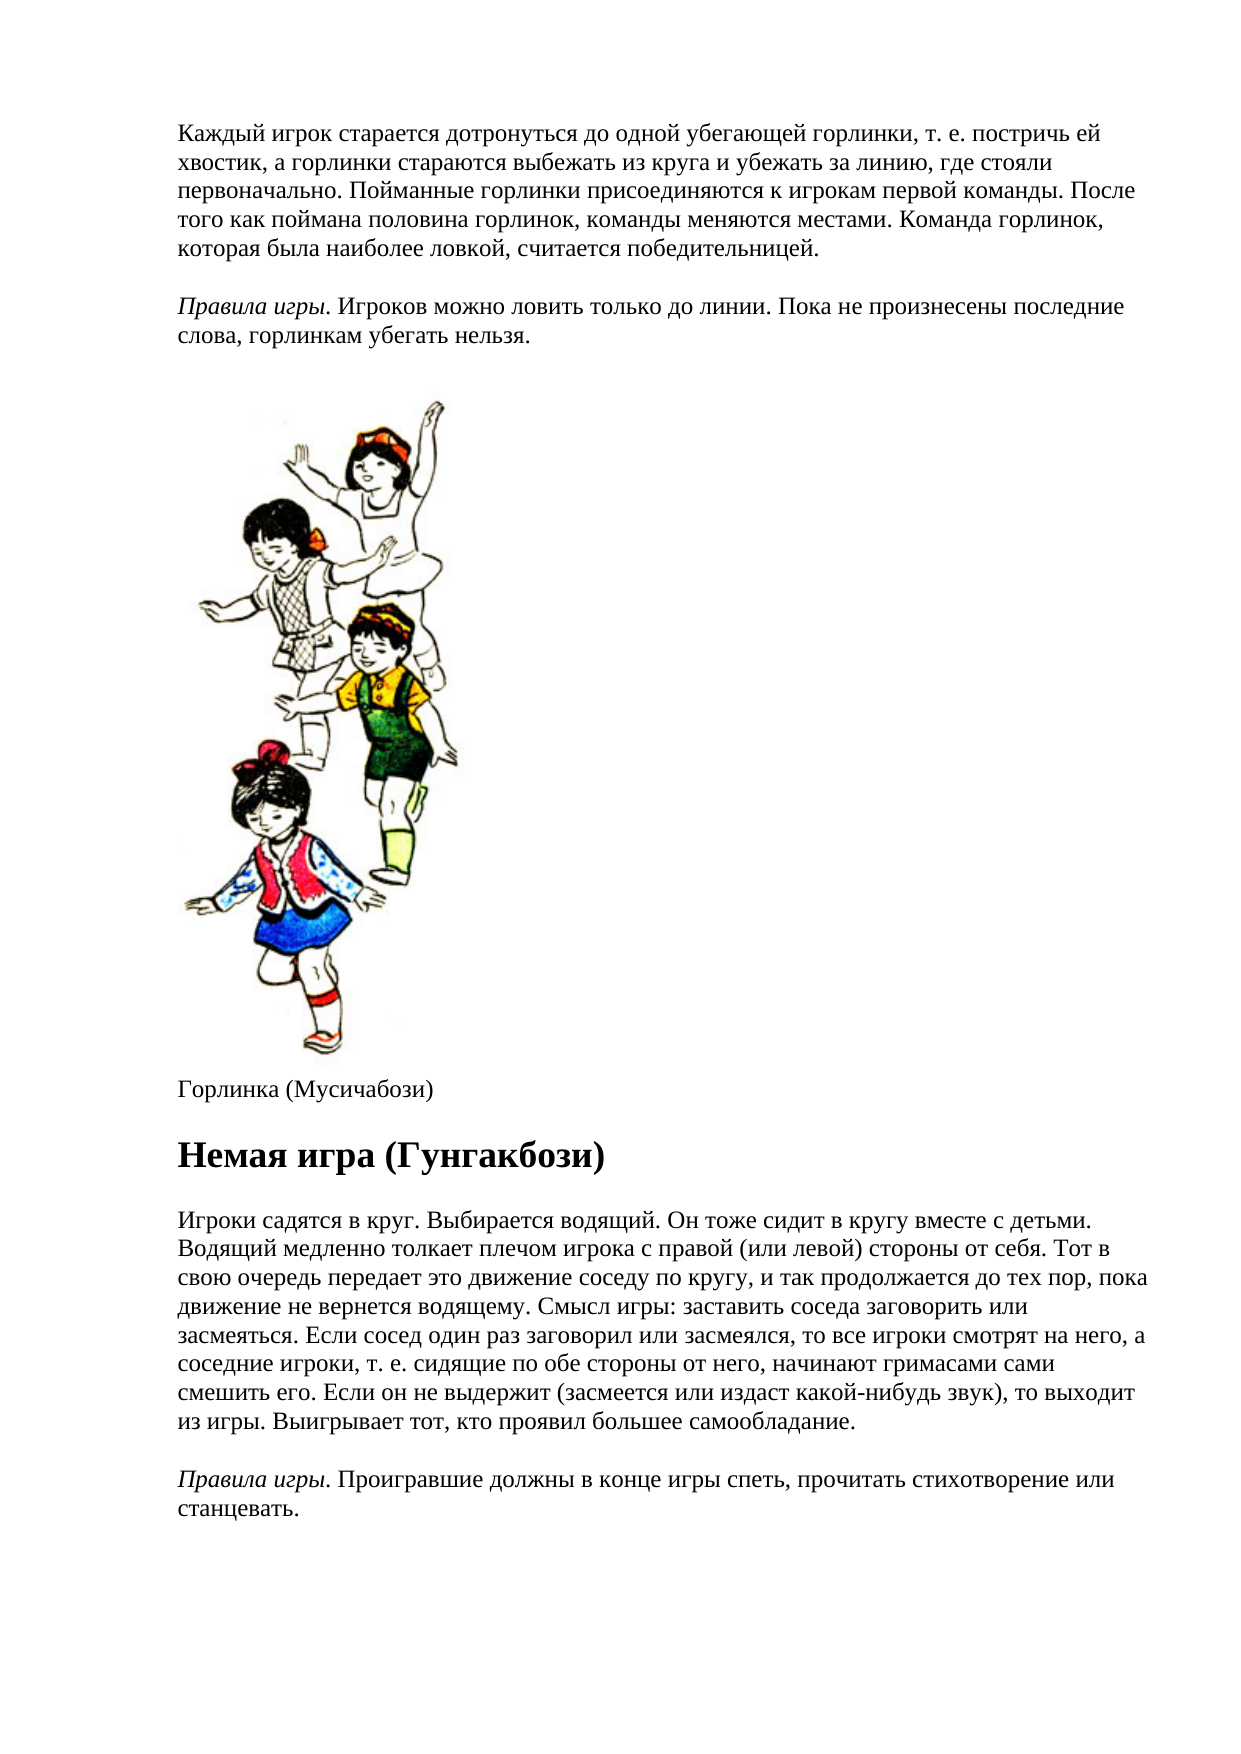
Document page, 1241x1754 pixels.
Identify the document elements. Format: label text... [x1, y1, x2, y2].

text Немая игра (Гунгакбози) [177, 1132, 1152, 1176]
text Правила игры. Игроков можно ловить только до линии. Пока не произнесены последние слова, горлинкам убегать нельзя. [177, 291, 1152, 348]
text Игроки садятся в круг. Выбирается водящий. Он тоже сидит в кругу вместе с детьми. Водящий медленно толкает плечом игрока с правой (или левой) стороны от себя. Тот в свою очередь передает это движение соседу по кругу, и так продолжается до тех пор, пока движение не вернется водящему. Смысл игры: заставить соседа заговорить или засмеяться. Если сосед один раз заговорил или засмеялся, то все игроки смотрят на него, а соседние игроки, т. е. сидящие по обе стороны от него, начинают гримасами сами смешить его. Если он не выдержит (засмеется или издаст какой-нибудь звук), то выходит из игры. Выигрывает тот, кто проявил большее самообладание. [177, 1205, 1152, 1435]
text Каждый игрок старается дотронуться до одной убегающей горлинки, т. е. постричь ей хвостик, а горлинки стараются выбежать из круга и убежать за линию, где стояли первоначально. Пойманные горлинки присоединяются к игрокам первой команды. После того как поймана половина горлинок, команды меняются местами. Команда горлинок, которая была наиболее ловкой, считается победительницей. [177, 118, 1152, 262]
picture [177, 377, 531, 1075]
text Правила игры. Проигравшие должны в конце игры спеть, прочитать стихотворение или станцевать. [177, 1464, 1152, 1521]
